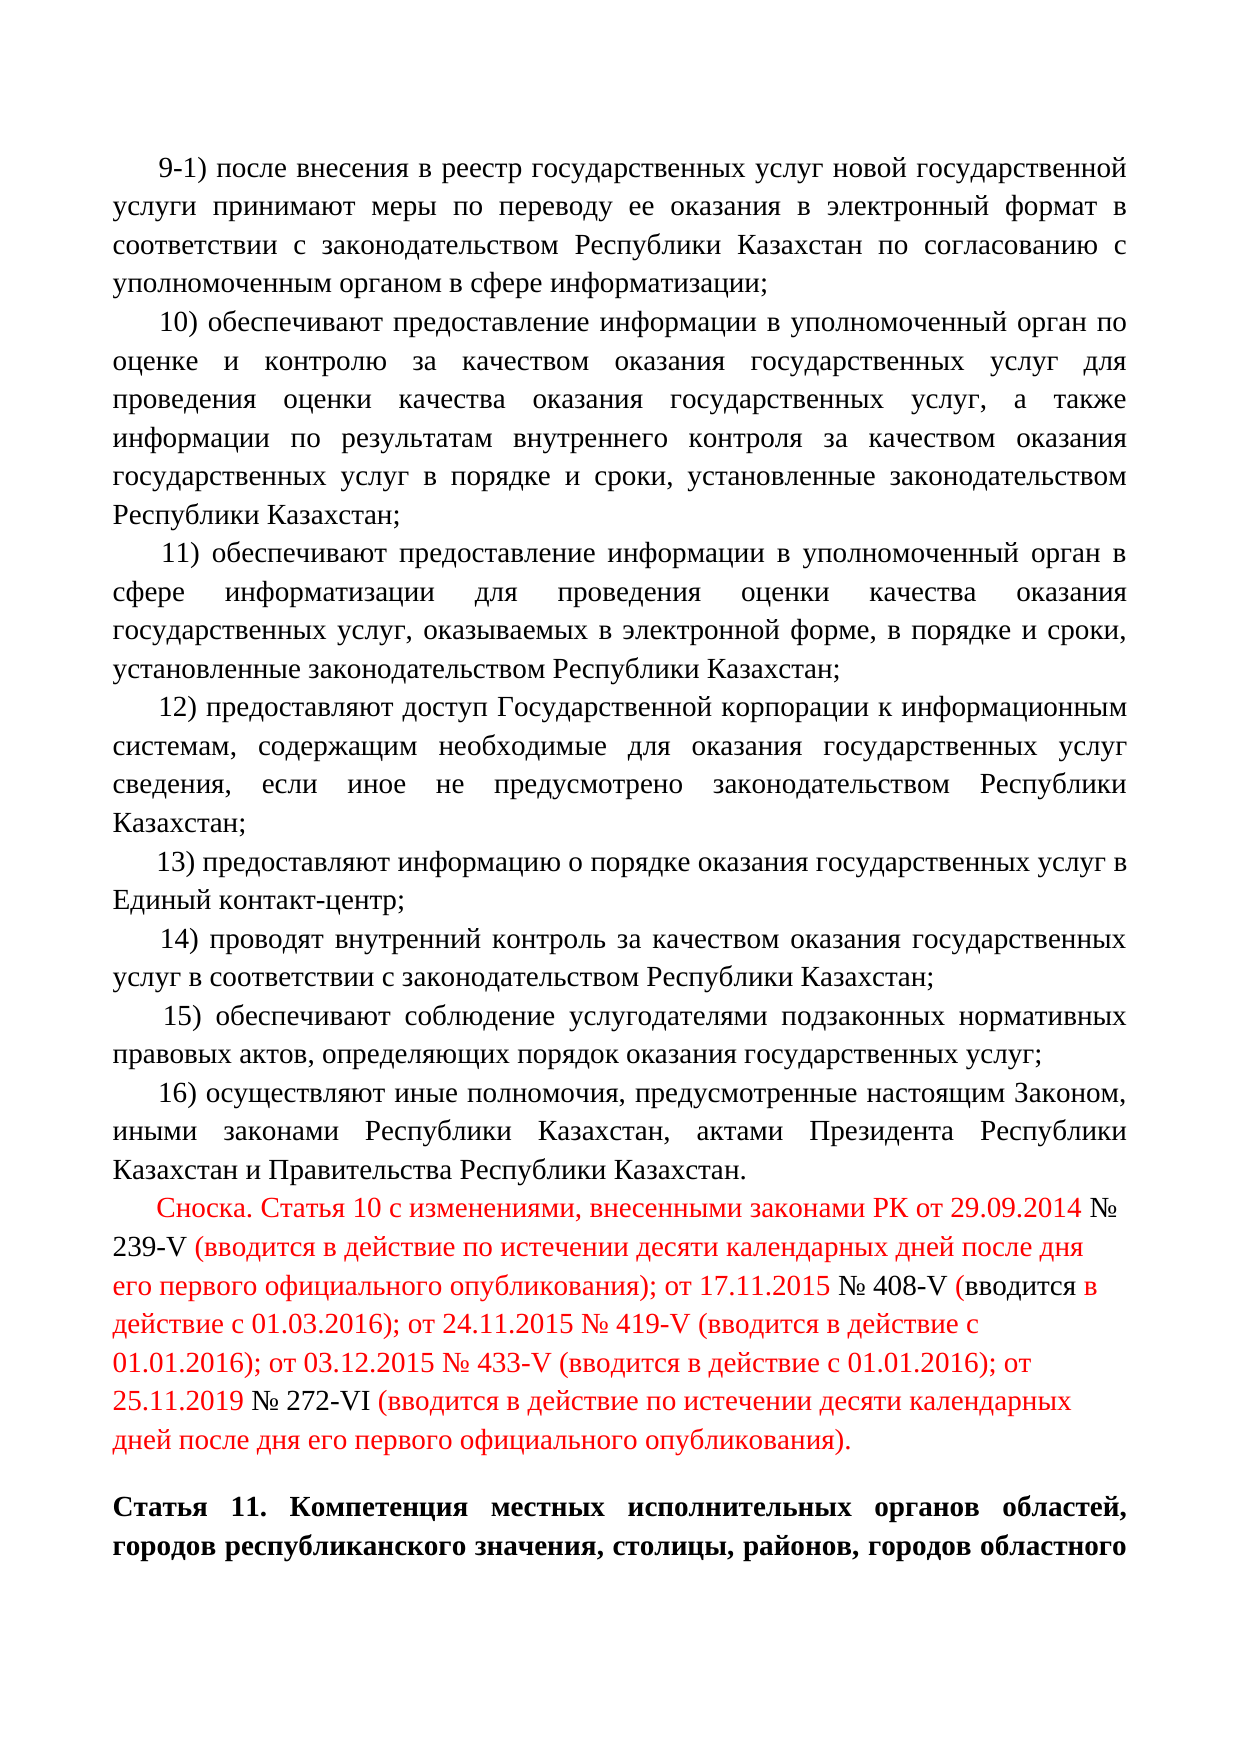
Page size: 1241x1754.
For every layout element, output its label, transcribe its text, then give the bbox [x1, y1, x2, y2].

text 13) предоставляют информацию о порядке оказания государственных услуг в Единый контакт-центр; [112, 844, 1128, 916]
text 12) предоставляют доступ Государственной корпорации к информационным системам, содержащим необходимые для оказания государственных услуг сведения, если иное не предусмотрено законодательством Республики Казахстан; [112, 689, 1128, 839]
text 10) обеспечивают предоставление информации в уполномоченный орган по оценке и контролю за качеством оказания государственных услуг для проведения оценки качества оказания государственных услуг, а также информации по результатам внутреннего контроля за качеством оказания государственных услуг в порядке и сроки, установленные законодательством Республики Казахстан; [112, 304, 1128, 530]
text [112, 1489, 1128, 1562]
text 9-1) после внесения в реестр государственных услуг новой государственной услуги принимают меры по переводу ее оказания в электронный формат в соответствии с законодательством Республики Казахстан по согласованию с уполномоченным органом в сфере информатизации; [112, 150, 1128, 299]
text 16) осуществляют иные полномочия, предусмотренные настоящим Законом, иными законами Республики Казахстан, актами Президента Республики Казахстан и Правительства Республики Казахстан. [112, 1075, 1128, 1186]
text 14) проводят внутренний контроль за качеством оказания государственных услуг в соответствии с законодательством Республики Казахстан; [112, 921, 1128, 993]
text 11) обеспечивают предоставление информации в уполномоченный орган в сфере информатизации для проведения оценки качества оказания государственных услуг, оказываемых в электронной форме, в порядке и сроки, установленные законодательством Республики Казахстан; [112, 535, 1128, 684]
text Сноска. Статья 10 с изменениями, внесенными законами РК от 29.09.2014 № 239-V (вводится в действие по истечении десяти календарных дней после дня его первого официального опубликования); от 17.11.2015 № 408-V (вводится в действие с 01.03.2016); от 24.11.2015 № 419-V (вводится в действие с 01.01.2016); от 03.12.2015 № 433-V (вводится в действие с 01.01.2016); от 25.11.2019 № 272-VI (вводится в действие по истечении десяти календарных дней после дня его первого официального опубликования). [112, 1191, 1128, 1486]
text 15) обеспечивают соблюдение услугодателями подзаконных нормативных правовых актов, определяющих порядок оказания государственных услуг; [112, 998, 1128, 1070]
